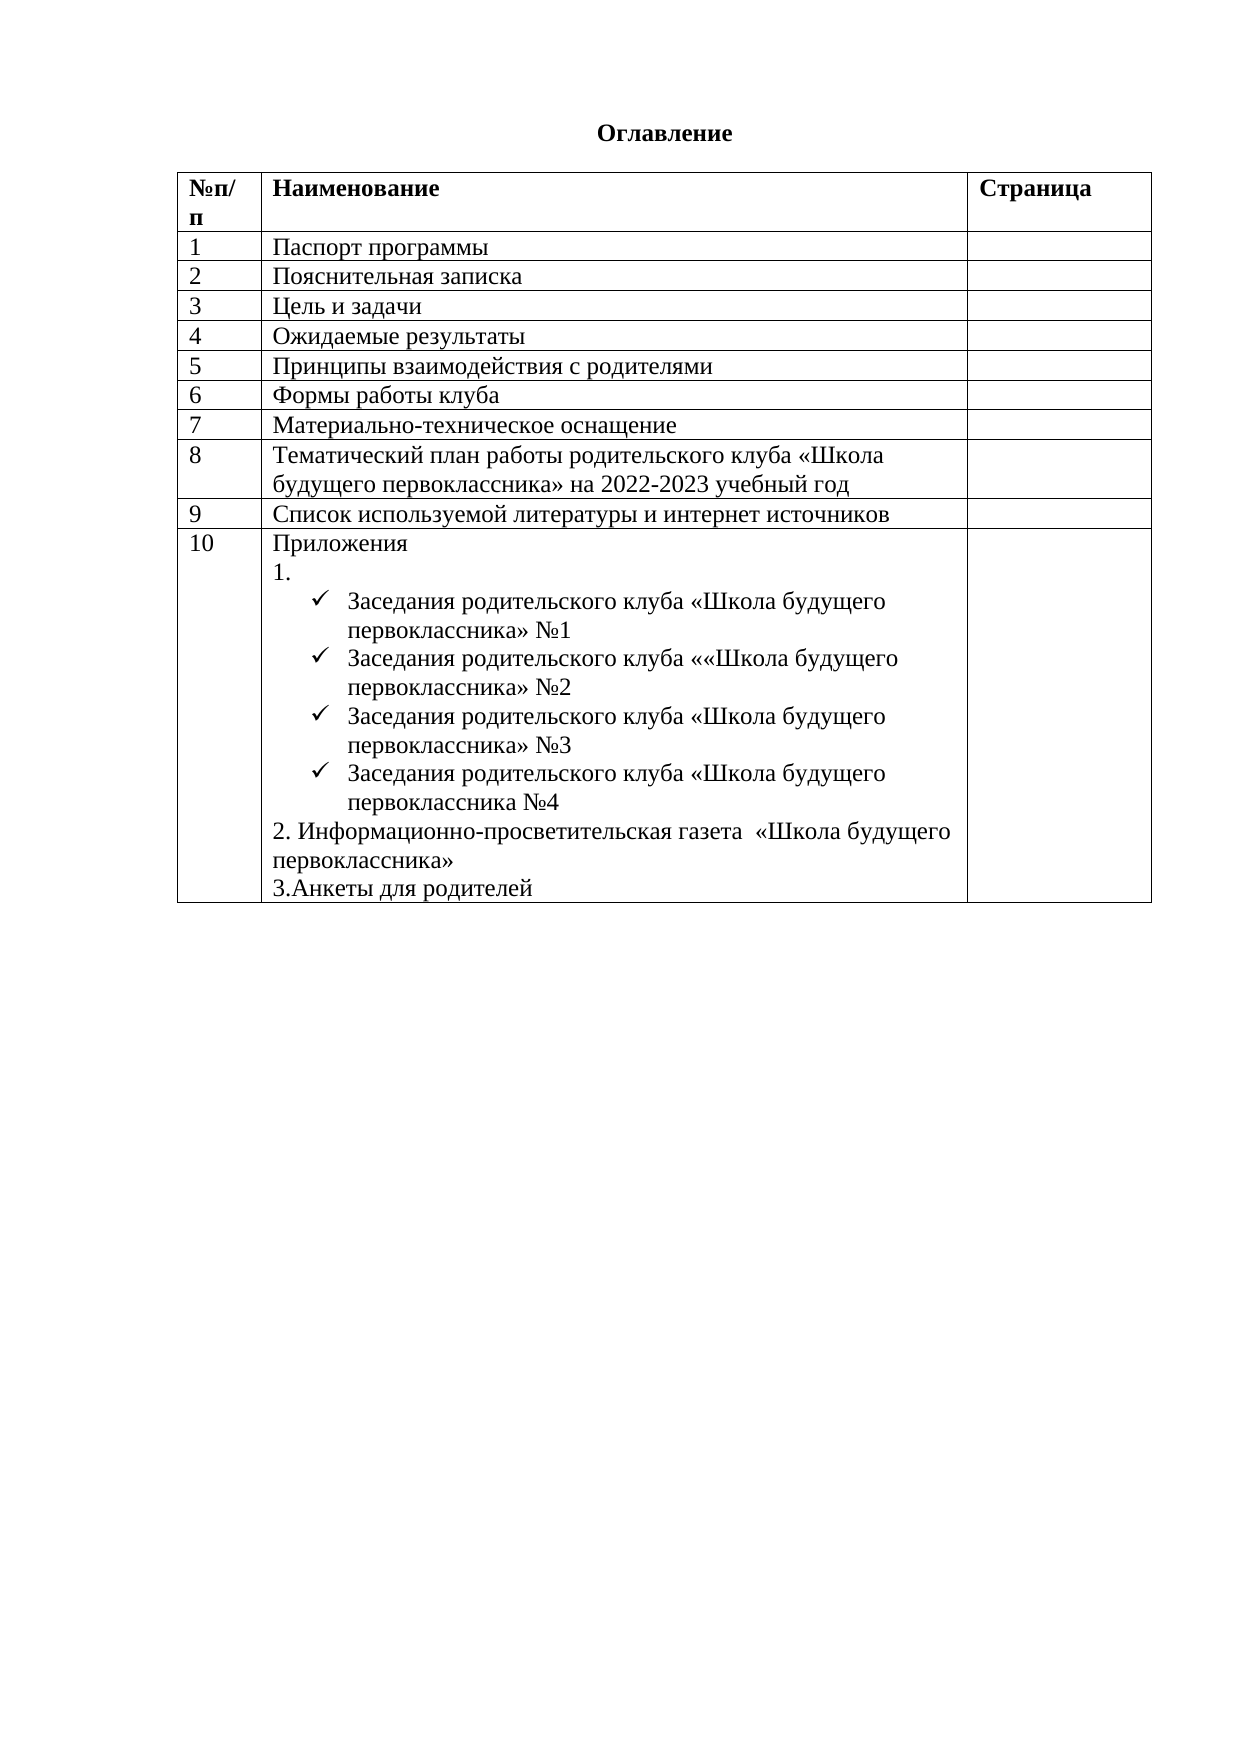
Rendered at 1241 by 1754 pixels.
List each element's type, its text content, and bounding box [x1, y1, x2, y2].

table_cell Цель и задачи [262, 291, 967, 320]
table_cell 1 [178, 232, 261, 260]
table_cell Список используемой литературы и интернет источников [262, 499, 967, 527]
table_cell Приложения 1. Заседания родительского клуба «Школа будущего первоклассника» №1 Заседания родительского клуба ««Школа будущего первоклассника» №2 Заседания родительского клуба «Школа будущего первоклассника» №3 Заседания родительского клуба «Школа будущего первоклассника №4 2. Информационно-просветительская газета «Школа будущего первоклассника» 3.Анкеты для родителей [262, 529, 967, 902]
table_header Наименование [262, 173, 967, 231]
table_cell 4 [178, 321, 261, 350]
table_header №п/п [178, 173, 261, 231]
table_cell [968, 440, 1151, 498]
table_cell [968, 351, 1151, 379]
table_cell 10 [178, 529, 261, 902]
table_cell [968, 381, 1151, 409]
table_cell Ожидаемые результаты [262, 321, 967, 350]
table_cell 8 [178, 440, 261, 498]
table_cell 5 [178, 351, 261, 379]
table_cell [968, 321, 1151, 350]
table_cell 9 [178, 499, 261, 527]
table_cell Паспорт программы [262, 232, 967, 260]
table_cell 2 [178, 261, 261, 290]
table_cell [968, 291, 1151, 320]
table_cell Принципы взаимодействия с родителями [262, 351, 967, 379]
table_cell Пояснительная записка [262, 261, 967, 290]
table_cell [968, 410, 1151, 439]
table_cell 7 [178, 410, 261, 439]
table_cell 6 [178, 381, 261, 409]
table_cell Материально-техническое оснащение [262, 410, 967, 439]
table_cell [968, 261, 1151, 290]
table_header Страница [968, 173, 1151, 231]
table_cell [968, 499, 1151, 527]
text Оглавление [177, 118, 1152, 147]
table_cell 3 [178, 291, 261, 320]
table_cell [968, 232, 1151, 260]
table_cell Тематический план работы родительского клуба «Школа будущего первоклассника» на 2022-2023 учебный год [262, 440, 967, 498]
table_cell [968, 529, 1151, 902]
table_cell Формы работы клуба [262, 381, 967, 409]
